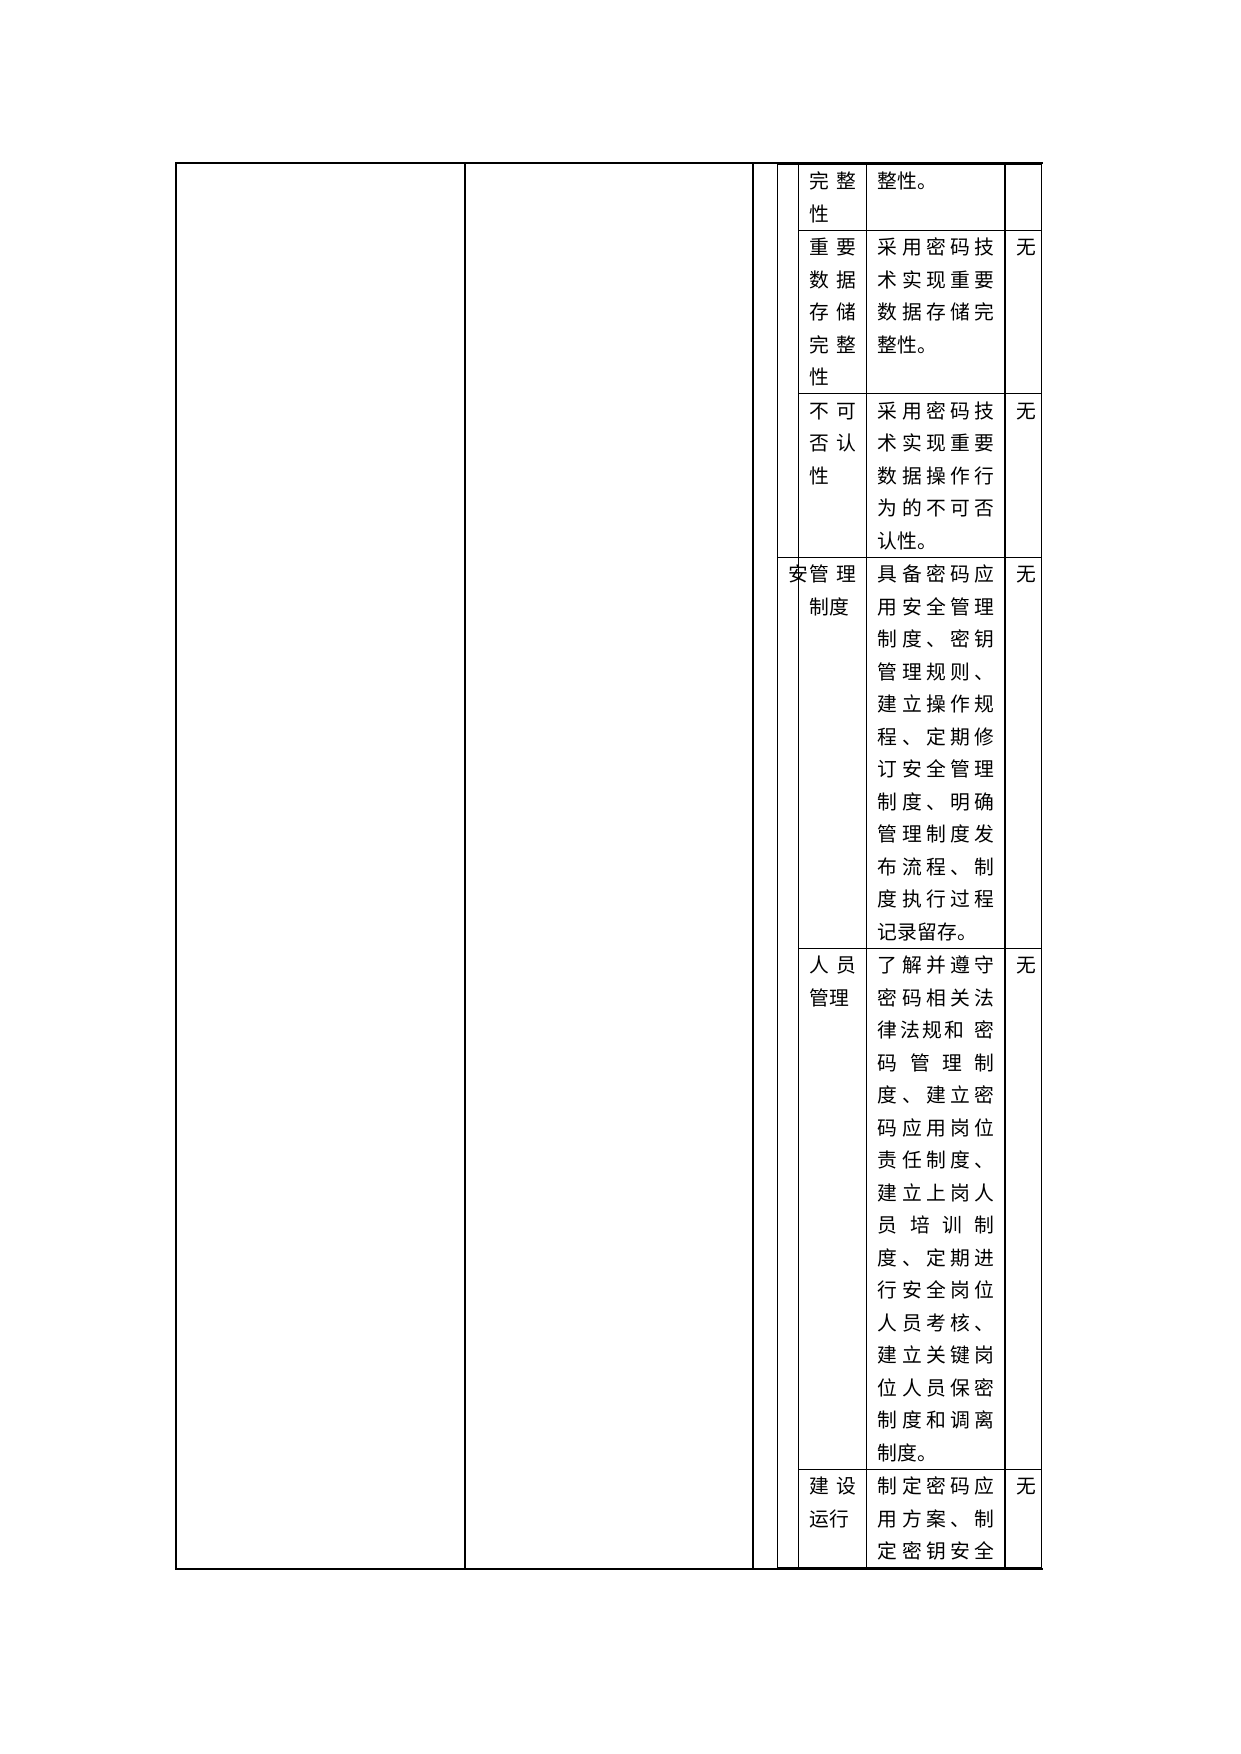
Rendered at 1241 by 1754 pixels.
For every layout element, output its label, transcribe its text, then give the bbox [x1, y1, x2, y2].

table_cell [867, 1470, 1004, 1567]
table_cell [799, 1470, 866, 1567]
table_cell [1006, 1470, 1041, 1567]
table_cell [867, 231, 1004, 393]
table_cell [466, 164, 752, 1568]
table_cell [754, 164, 777, 1568]
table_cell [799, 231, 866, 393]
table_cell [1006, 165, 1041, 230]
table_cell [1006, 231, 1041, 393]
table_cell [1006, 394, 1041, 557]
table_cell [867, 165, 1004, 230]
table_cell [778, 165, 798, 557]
table_cell 5 [177, 164, 464, 1568]
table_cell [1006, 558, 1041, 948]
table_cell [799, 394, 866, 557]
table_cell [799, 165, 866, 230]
